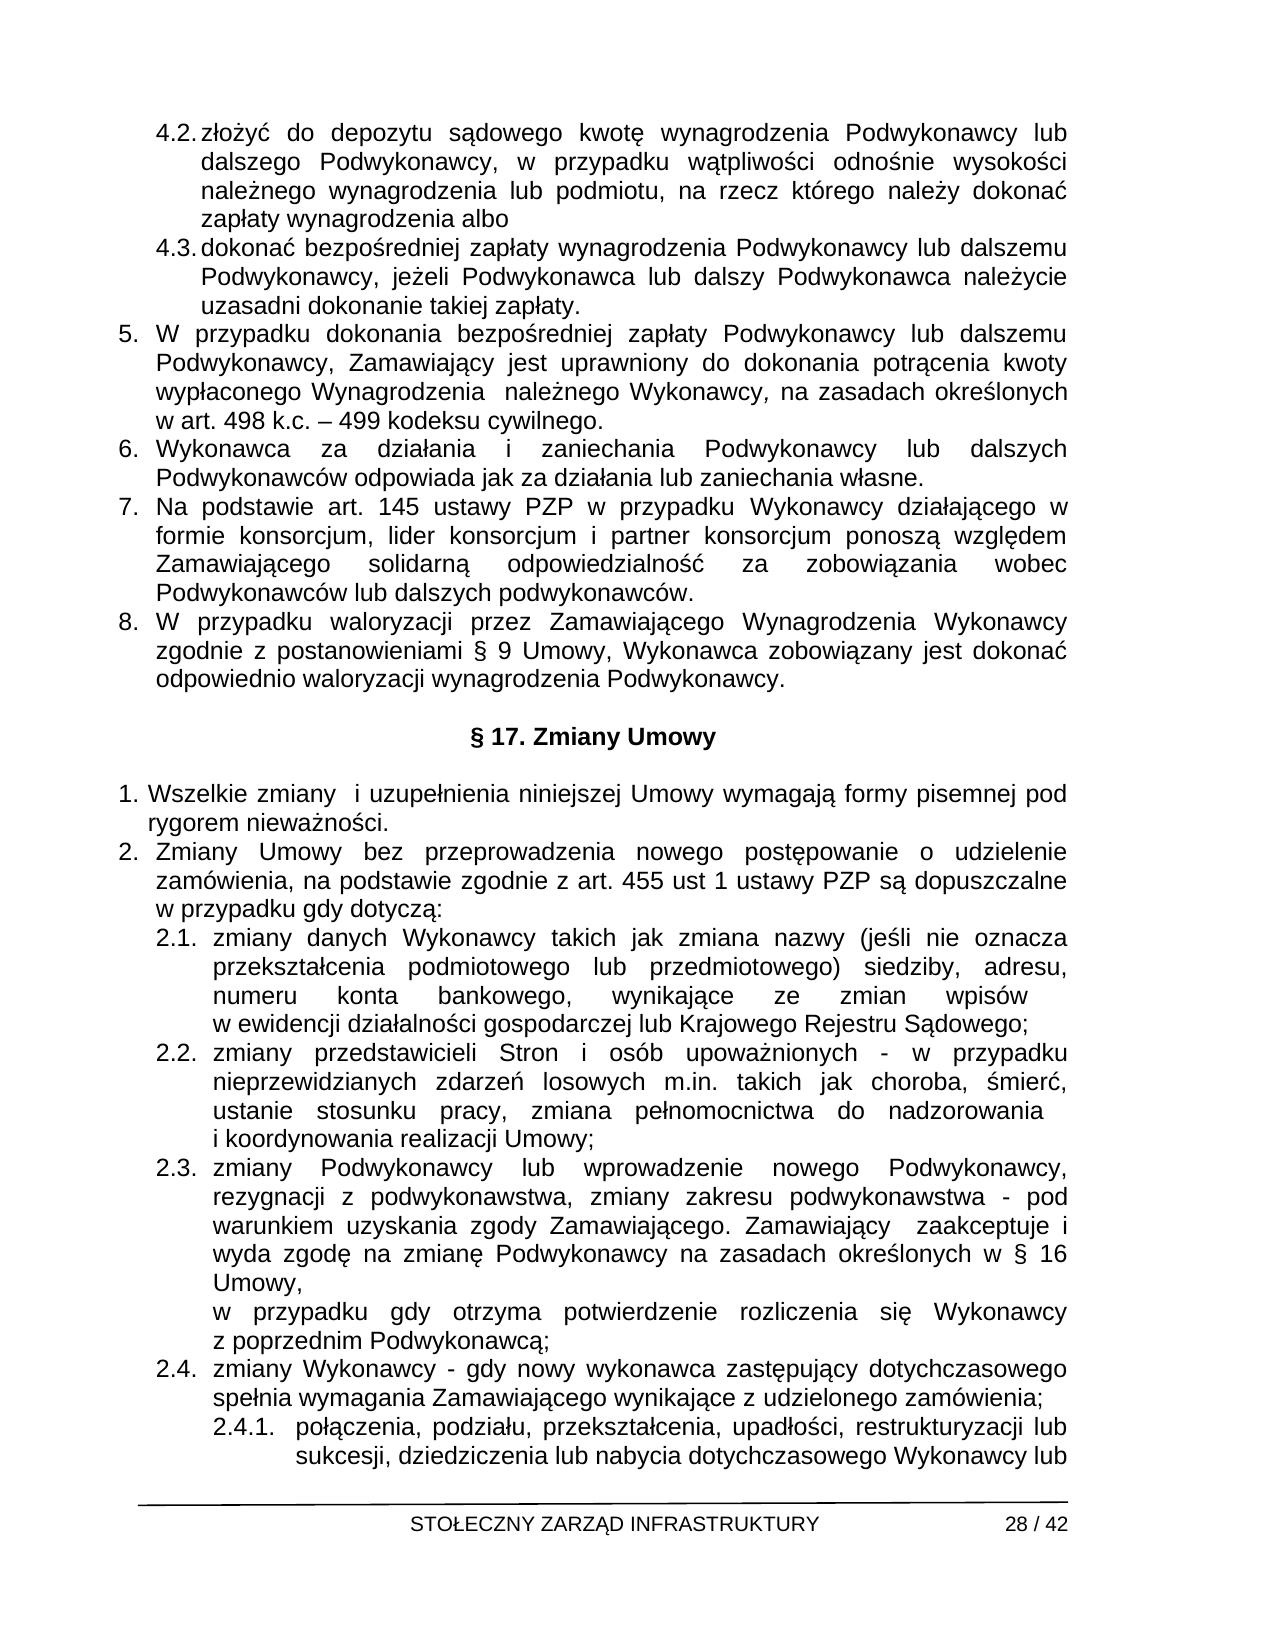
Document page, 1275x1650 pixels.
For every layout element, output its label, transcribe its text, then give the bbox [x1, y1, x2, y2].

list Wykonawca za działania i zaniechania Podwykonawcy lub dalszych Podwykonawców odpowiada jak za działania lub zaniechania własne. [118, 434, 1068, 492]
text § 17. Zmiany Umowy [118, 722, 1068, 751]
list zmiany przedstawicieli Stron i osób upoważnionych - w przypadku nieprzewidzianych zdarzeń losowych m.in. takich jak choroba, śmierć, ustanie stosunku pracy, zmiana pełnomocnictwa do nadzorowania i koordynowania realizacji Umowy; [156, 1038, 1068, 1153]
list Zmiany Umowy bez przeprowadzenia nowego postępowanie o udzielenie zamówienia, na podstawie zgodnie z art. 455 ust 1 ustawy PZP są dopuszczalne w przypadku gdy dotyczą: [118, 837, 1068, 923]
list dokonać bezpośredniej zapłaty wynagrodzenia Podwykonawcy lub dalszemu Podwykonawcy, jeżeli Podwykonawca lub dalszy Podwykonawca należycie uzasadni dokonanie takiej zapłaty. [156, 233, 1068, 319]
list W przypadku dokonania bezpośredniej zapłaty Podwykonawcy lub dalszemu Podwykonawcy, Zamawiający jest uprawniony do dokonania potrącenia kwoty wypłaconego Wynagrodzenia należnego Wykonawcy, na zasadach określonych w art. 498 k.c. – 499 kodeksu cywilnego. [118, 319, 1068, 434]
list zmiany danych Wykonawcy takich jak zmiana nazwy (jeśli nie oznacza przekształcenia podmiotowego lub przedmiotowego) siedziby, adresu, numeru konta bankowego, wynikające ze zmian wpisów w ewidencji działalności gospodarczej lub Krajowego Rejestru Sądowego; [156, 923, 1068, 1038]
list Na podstawie art. 145 ustawy PZP w przypadku Wykonawcy działającego w formie konsorcjum, lider konsorcjum i partner konsorcjum ponoszą względem Zamawiającego solidarną odpowiedzialność za zobowiązania wobec Podwykonawców lub dalszych podwykonawców. [118, 492, 1068, 607]
list zmiany Podwykonawcy lub wprowadzenie nowego Podwykonawcy, rezygnacji z podwykonawstwa, zmiany zakresu podwykonawstwa - pod warunkiem uzyskania zgody Zamawiającego. Zamawiający zaakceptuje i wyda zgodę na zmianę Podwykonawcy na zasadach określonych w § 16 Umowy, w przypadku gdy otrzyma potwierdzenie rozliczenia się Wykonawcy z poprzednim Podwykonawcą; [156, 1153, 1068, 1354]
list W przypadku waloryzacji przez Zamawiającego Wynagrodzenia Wykonawcy zgodnie z postanowieniami § 9 Umowy, Wykonawca zobowiązany jest dokonać odpowiednio waloryzacji wynagrodzenia Podwykonawcy. [118, 607, 1068, 693]
list złożyć do depozytu sądowego kwotę wynagrodzenia Podwykonawcy lub dalszego Podwykonawcy, w przypadku wątpliwości odnośnie wysokości należnego wynagrodzenia lub podmiotu, na rzecz którego należy dokonać zapłaty wynagrodzenia albo [156, 118, 1068, 233]
list zmiany Wykonawcy - gdy nowy wykonawca zastępujący dotychczasowego spełnia wymagania Zamawiającego wynikające z udzielonego zamówienia; [156, 1354, 1068, 1412]
list Wszelkie zmiany i uzupełnienia niniejszej Umowy wymagają formy pisemnej pod rygorem nieważności. [118, 779, 1068, 837]
